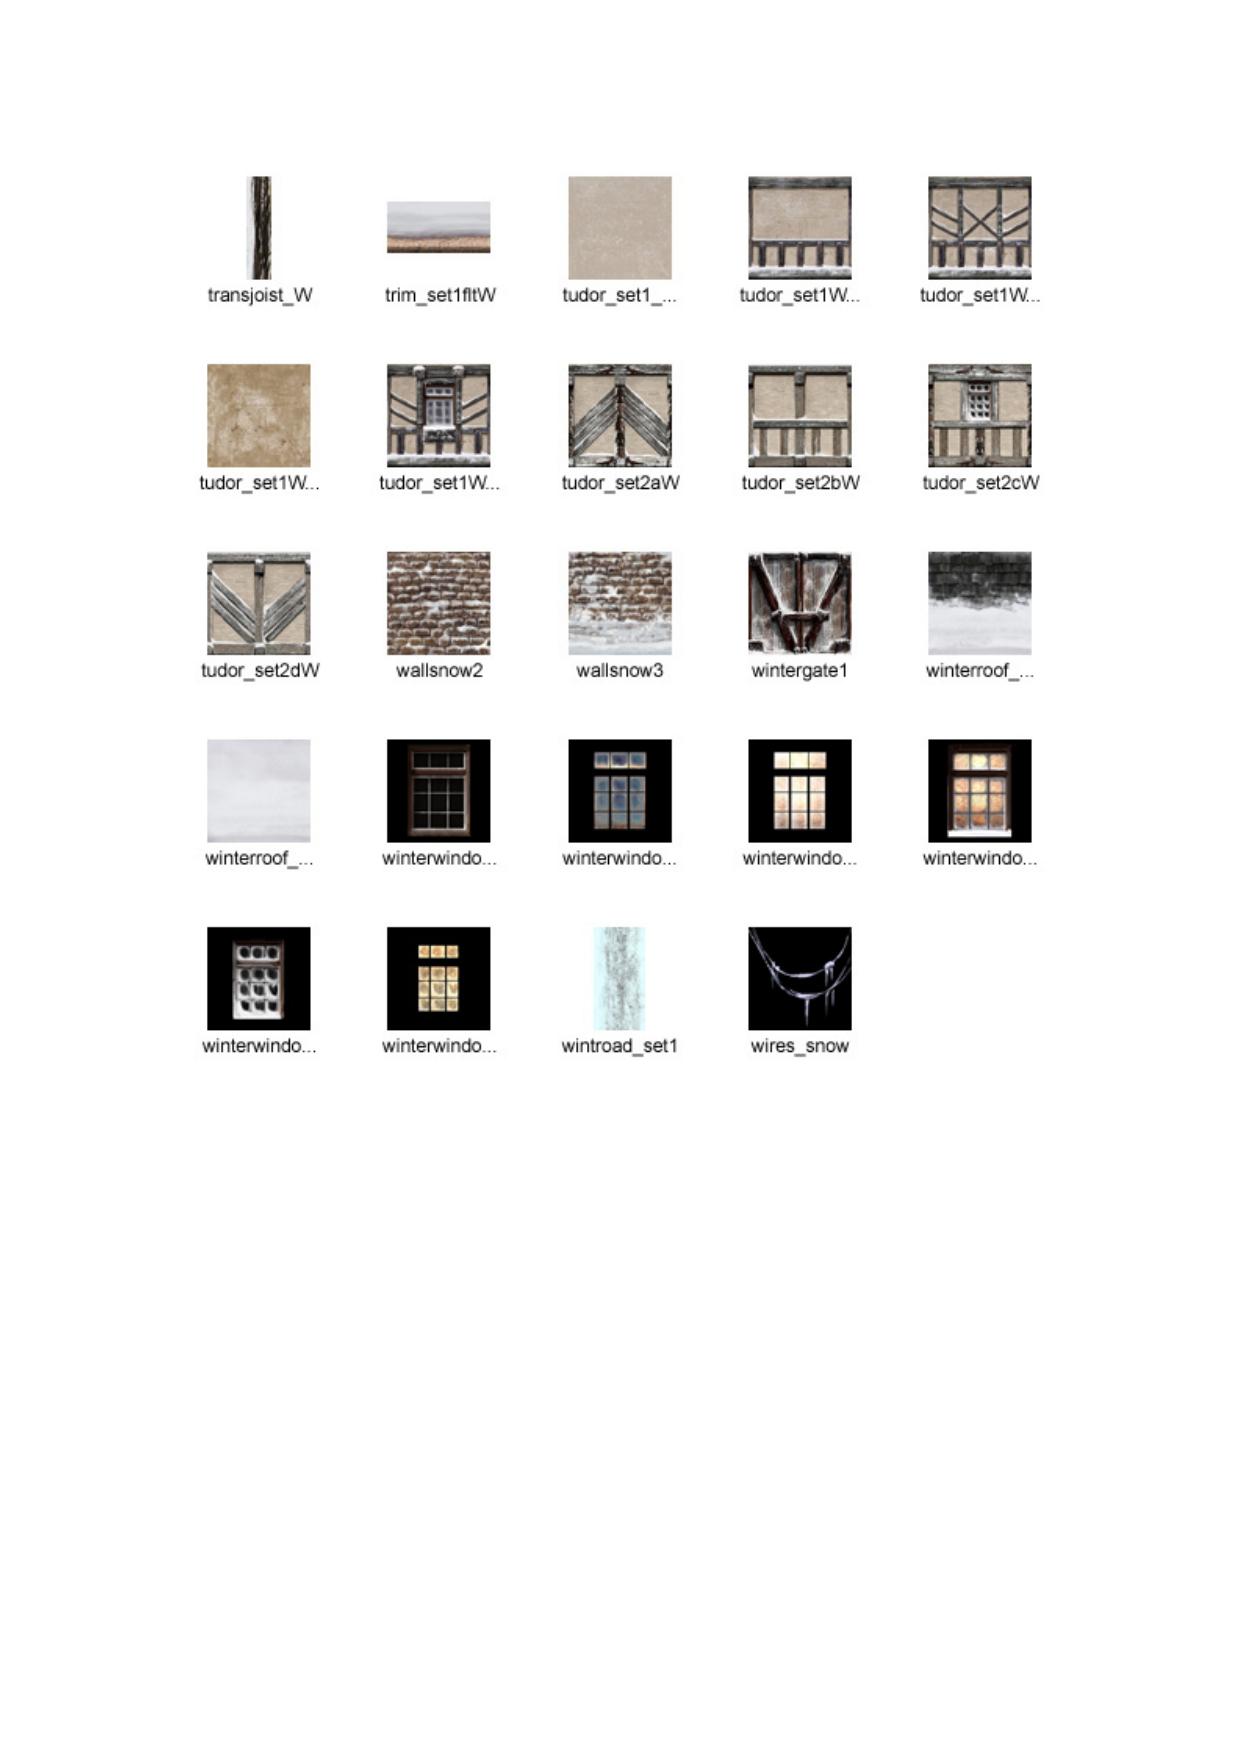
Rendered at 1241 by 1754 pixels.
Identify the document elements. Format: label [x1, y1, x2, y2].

picture [170, 147, 1071, 1273]
